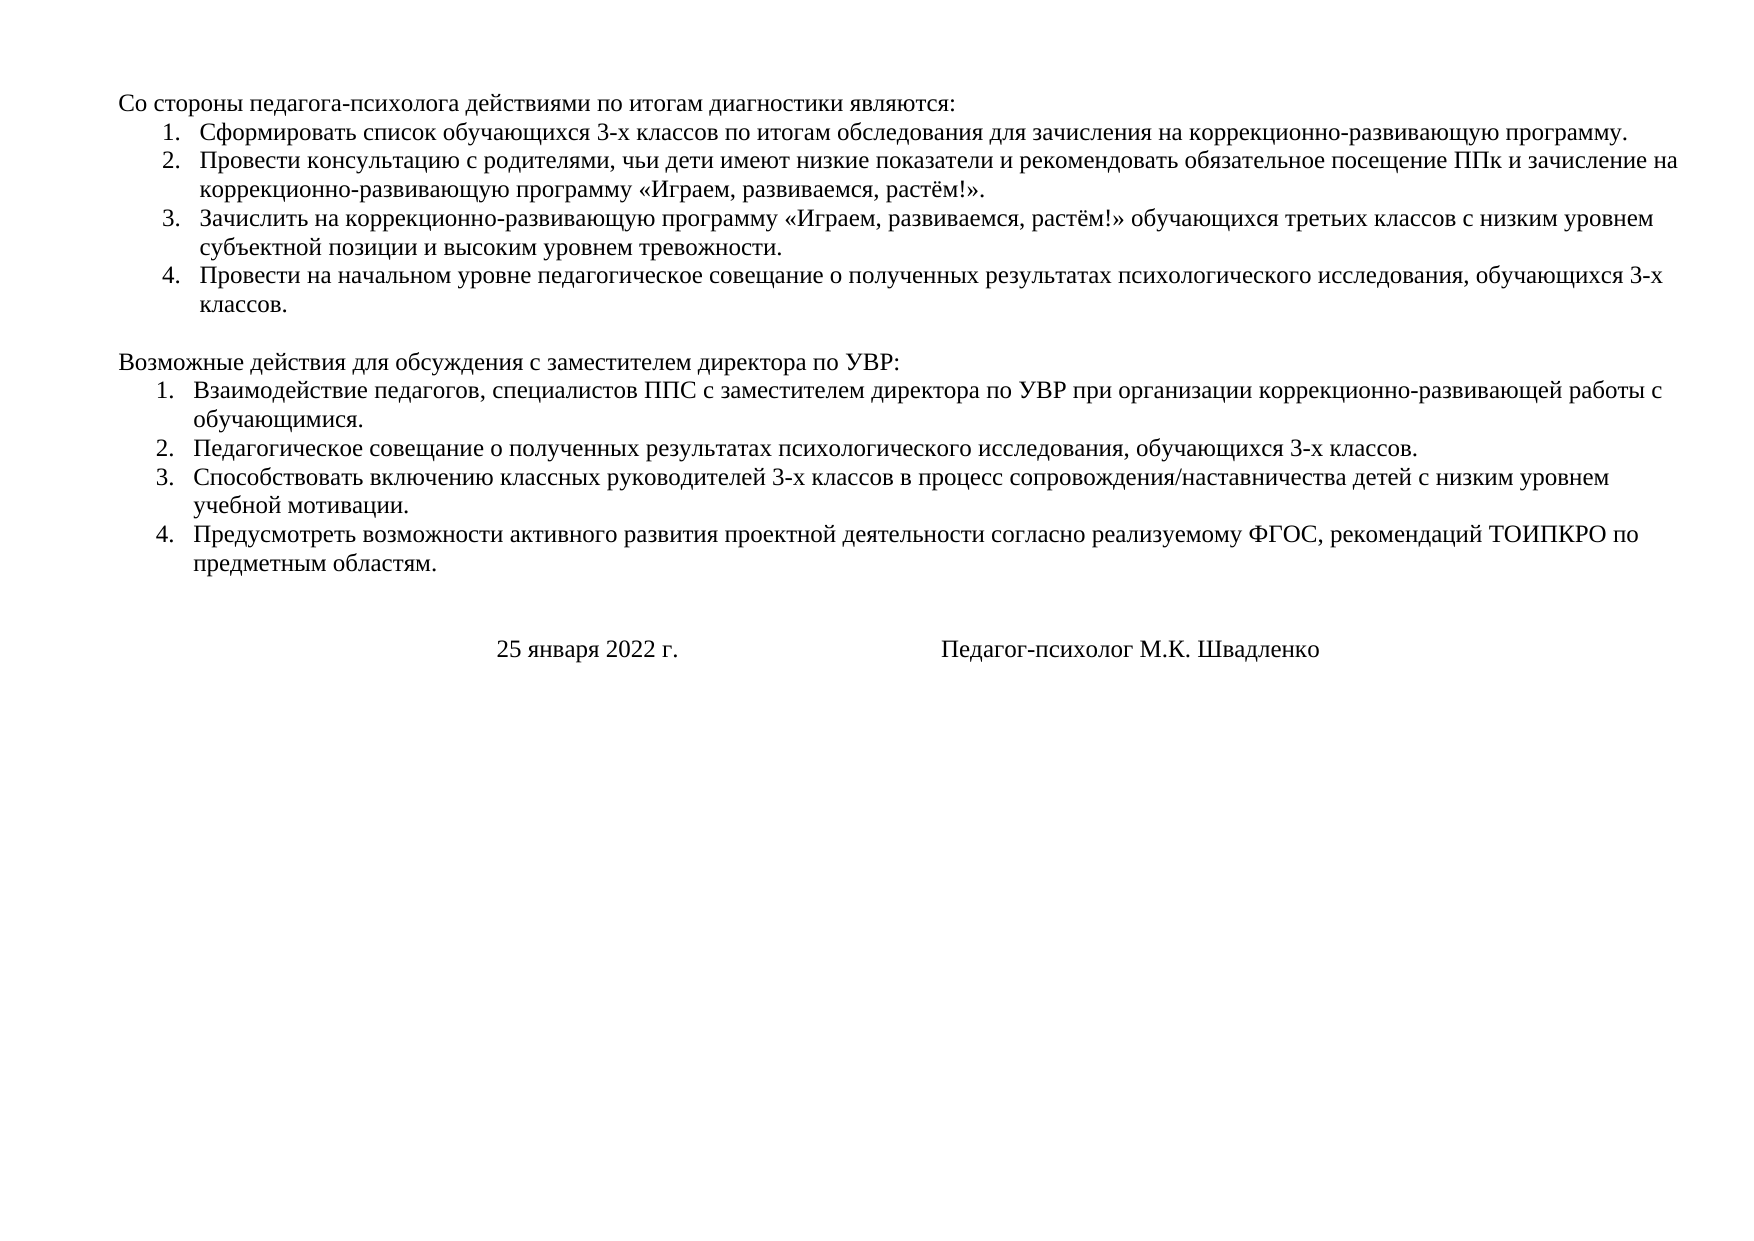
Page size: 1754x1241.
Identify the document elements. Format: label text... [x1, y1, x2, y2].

list Способствовать включению классных руководителей 3-х классов в процесс сопровождения/наставничества детей с низким уровнем учебной мотивации. [156, 462, 1698, 519]
list Сформировать список обучающихся 3-х классов по итогам обследования для зачисления на коррекционно-развивающую программу. [162, 117, 1698, 145]
list Провести консультацию с родителями, чьи дети имеют низкие показатели и рекомендовать обязательное посещение ППк и зачисление на коррекционно-развивающую программу «Играем, развиваемся, растём!». [162, 145, 1698, 203]
list Провести на начальном уровне педагогическое совещание о полученных результатах психологического исследования, обучающихся 3-х классов. [162, 260, 1698, 318]
list Педагогическое совещание о полученных результатах психологического исследования, обучающихся 3-х классов. [156, 433, 1698, 462]
list Взаимодействие педагогов, специалистов ППС с заместителем директора по УВР при организации коррекционно-развивающей работы с обучающимися. [156, 375, 1698, 433]
text 25 января 2022 г. Педагог-психолог М.К. Швадленко [118, 634, 1698, 663]
list Зачислить на коррекционно-развивающую программу «Играем, развиваемся, растём!» обучающихся третьих классов с низким уровнем субъектной позиции и высоким уровнем тревожности. [162, 203, 1698, 260]
text Со стороны педагога-психолога действиями по итогам диагностики являются: [118, 88, 1698, 117]
list Предусмотреть возможности активного развития проектной деятельности согласно реализуемому ФГОС, рекомендаций ТОИПКРО по предметным областям. [156, 519, 1698, 577]
text Возможные действия для обсуждения с заместителем директора по УВР: [118, 347, 1698, 375]
